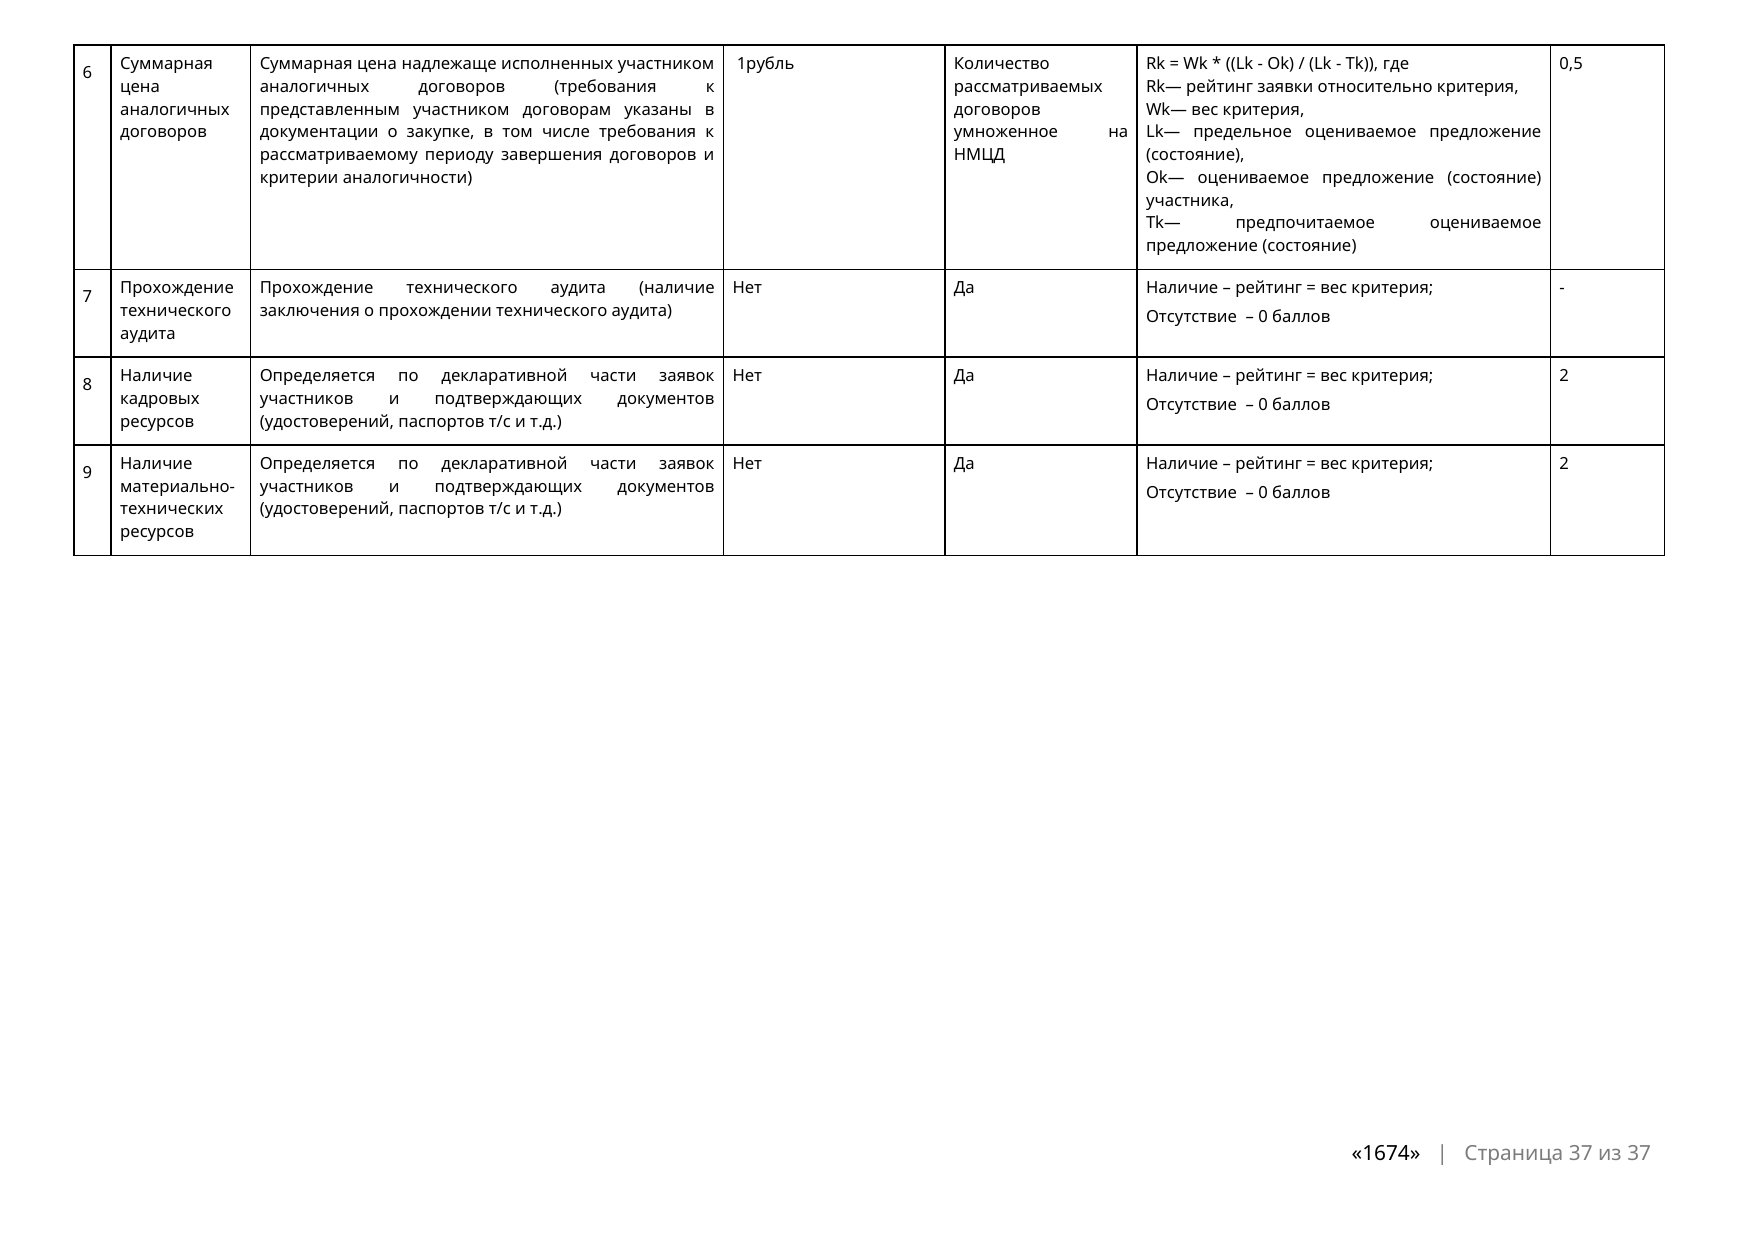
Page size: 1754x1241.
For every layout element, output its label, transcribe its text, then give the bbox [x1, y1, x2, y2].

table_cell Нет [724, 270, 944, 356]
table_cell Да [946, 270, 1136, 356]
table_cell Прохождение технического аудита (наличие заключения о прохождении технического аудита) [251, 270, 723, 356]
table_cell 7 [75, 270, 110, 356]
table_cell Суммарная цена аналогичных договоров [112, 46, 250, 268]
table_cell 0,5 [1551, 46, 1664, 268]
table_cell 9 [75, 446, 110, 554]
table_cell Да [946, 446, 1136, 554]
table_cell - [1551, 270, 1664, 356]
table_cell Нет [724, 358, 944, 444]
table_cell 2 [1551, 446, 1664, 554]
table_cell Прохождение технического аудита [112, 270, 250, 356]
table_cell Наличие – рейтинг = вес критерия; Отсутствие – 0 баллов [1138, 270, 1550, 356]
table_cell Количество рассматриваемых договоров умноженное на НМЦД [946, 46, 1136, 268]
table_cell 8 [75, 358, 110, 444]
table_cell Определяется по декларативной части заявок участников и подтверждающих документов (удостоверений, паспортов т/с и т.д.) [251, 446, 723, 554]
table_cell Наличие – рейтинг = вес критерия; Отсутствие – 0 баллов [1138, 446, 1550, 554]
table_cell Наличие кадровых ресурсов [112, 358, 250, 444]
table_cell 2 [1551, 358, 1664, 444]
table_cell 1рубль [724, 46, 944, 268]
table_cell Определяется по декларативной части заявок участников и подтверждающих документов (удостоверений, паспортов т/с и т.д.) [251, 358, 723, 444]
table_cell Суммарная цена надлежаще исполненных участником аналогичных договоров (требования к представленным участником договорам указаны в документации о закупке, в том числе требования к рассматриваемому периоду завершения договоров и критерии аналогичности) [251, 46, 723, 268]
table_cell Нет [724, 446, 944, 554]
table_cell 6 [75, 46, 110, 268]
table_cell Наличие материально-технических ресурсов [112, 446, 250, 554]
table_cell Да [946, 358, 1136, 444]
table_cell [1138, 46, 1550, 268]
table_cell Наличие – рейтинг = вес критерия; Отсутствие – 0 баллов [1138, 358, 1550, 444]
